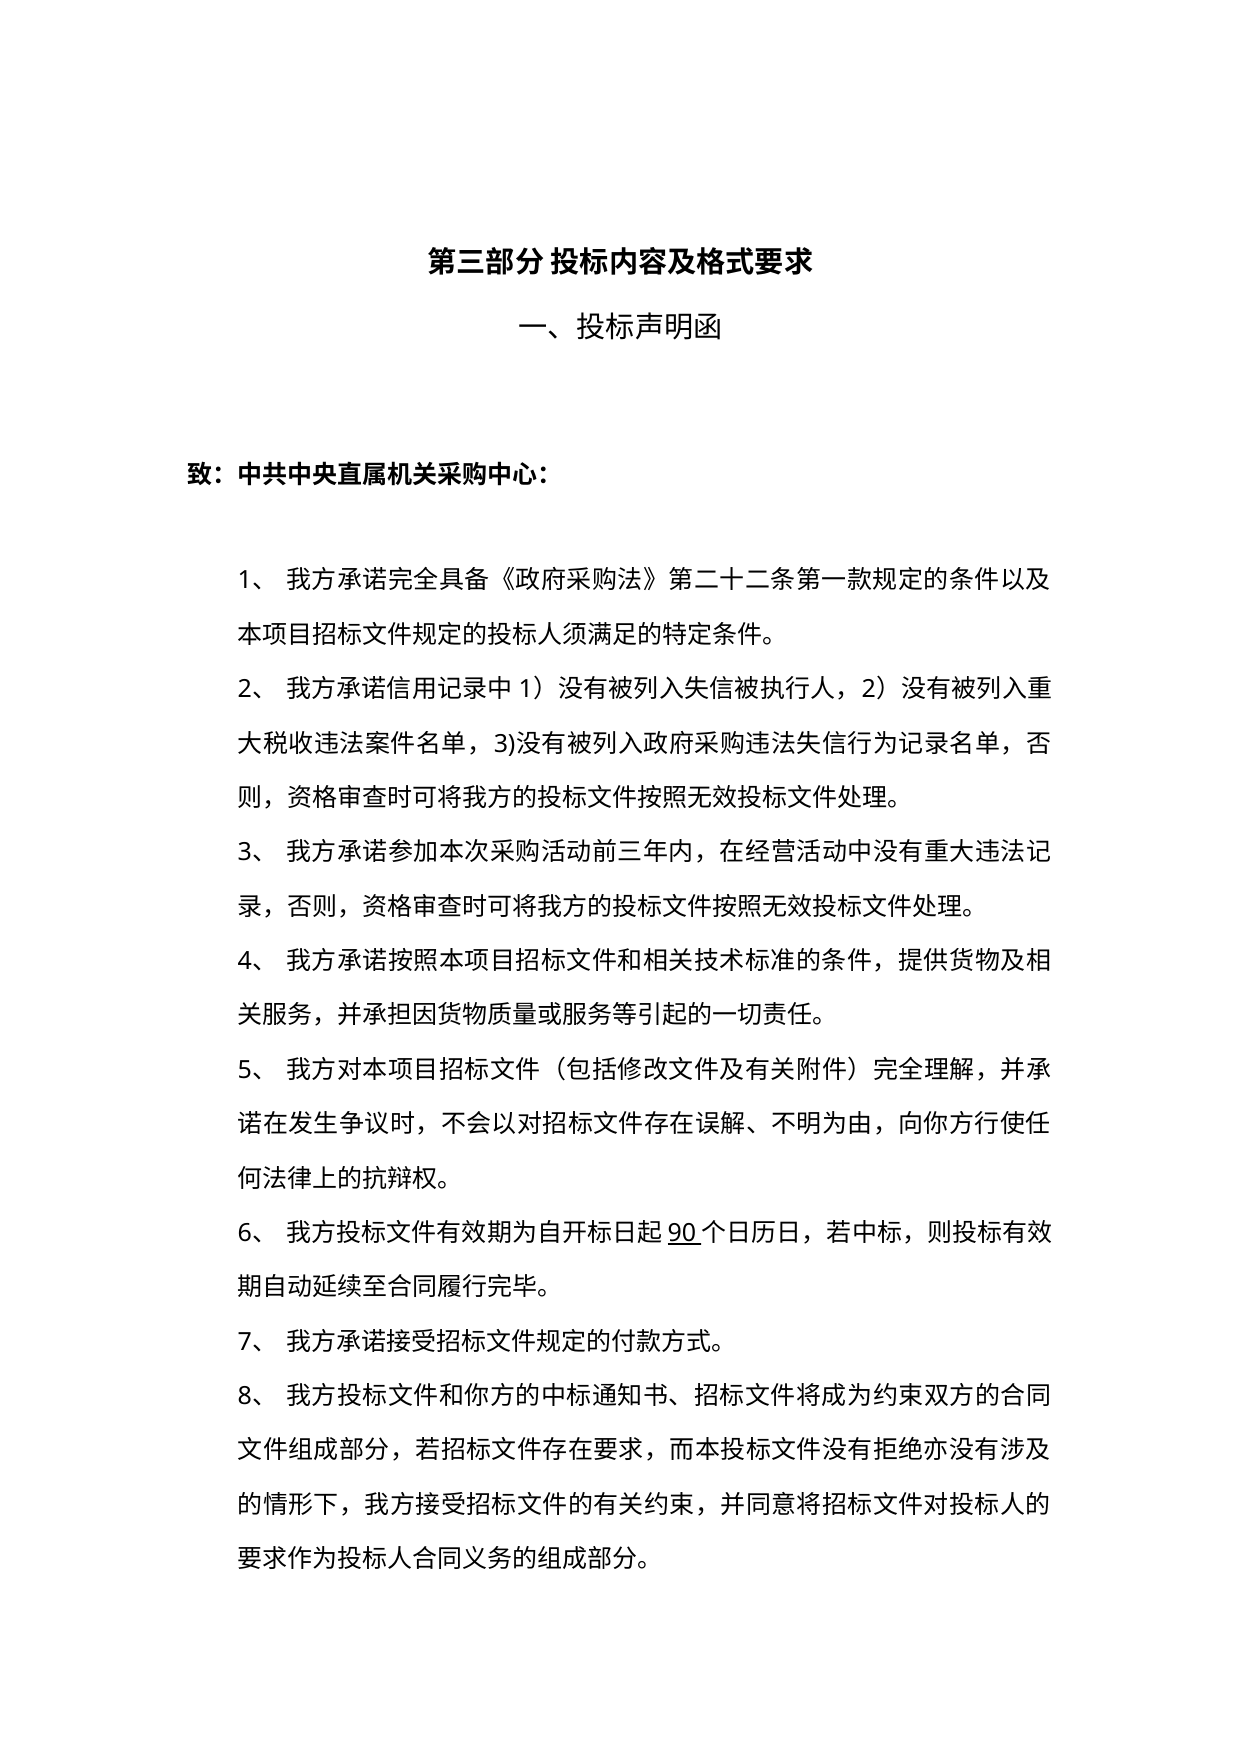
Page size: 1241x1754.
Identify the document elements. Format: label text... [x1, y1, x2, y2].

list 我方投标文件和你方的中标通知书、招标文件将成为约束双方的合同文件组成部分，若招标文件存在要求，而本投标文件没有拒绝亦没有涉及的情形下，我方接受招标文件的有关约束，并同意将招标文件对投标人的要求作为投标人合同义务的组成部分。 [237, 1376, 1053, 1575]
text 第三部分 投标内容及格式要求 [187, 227, 1053, 292]
list 我方承诺完全具备《政府采购法》第二十二条第一款规定的条件以及本项目招标文件规定的投标人须满足的特定条件。 [237, 560, 1053, 651]
list 我方投标文件有效期为自开标日起90个日历日，若中标，则投标有效期自动延续至合同履行完毕。 [237, 1212, 1053, 1303]
text 致：中共中央直属机关采购中心： [187, 454, 1053, 491]
list 我方承诺参加本次采购活动前三年内，在经营活动中没有重大违法记录，否则，资格审查时可将我方的投标文件按照无效投标文件处理。 [237, 832, 1053, 922]
text 一、投标声明函 [187, 292, 1053, 357]
list 我方承诺按照本项目招标文件和相关技术标准的条件，提供货物及相关服务，并承担因货物质量或服务等引起的一切责任。 [237, 941, 1053, 1031]
list 我方承诺接受招标文件规定的付款方式。 [237, 1321, 1053, 1357]
list 我方对本项目招标文件（包括修改文件及有关附件）完全理解，并承诺在发生争议时，不会以对招标文件存在误解、不明为由，向你方行使任何法律上的抗辩权。 [237, 1049, 1053, 1194]
list 我方承诺信用记录中1）没有被列入失信被执行人，2）没有被列入重大税收违法案件名单，3)没有被列入政府采购违法失信行为记录名单，否则，资格审查时可将我方的投标文件按照无效投标文件处理。 [237, 669, 1053, 814]
